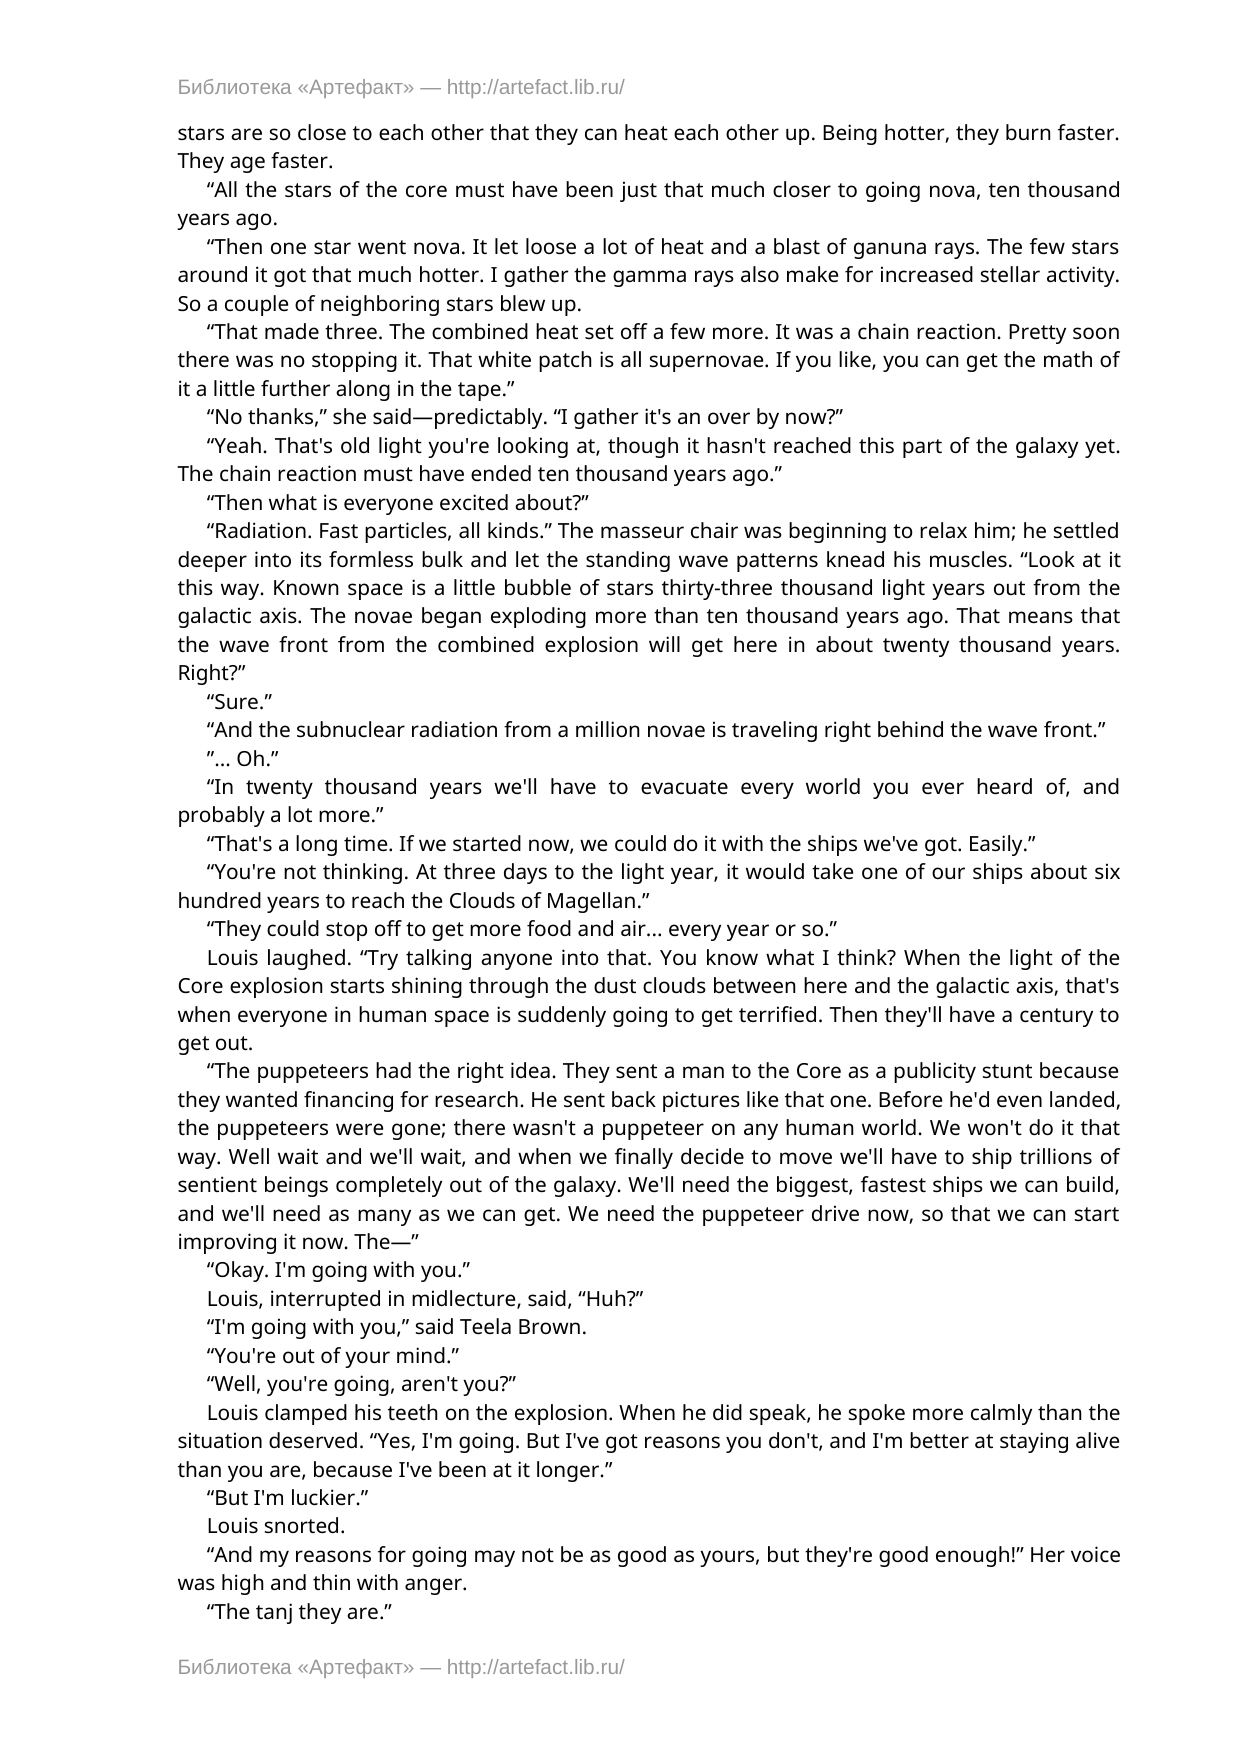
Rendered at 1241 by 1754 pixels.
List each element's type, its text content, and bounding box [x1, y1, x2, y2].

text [177, 118, 1122, 175]
text “Radiation. Fast particles, all kinds.” The masseur chair was beginning to relax him; he settled deeper into its formless bulk and let the standing wave patterns knead his muscles. “Look at it this way. Known space is a little bubble of stars thirty-three thousand light years out from the galactic axis. The novae began exploding more than ten thousand years ago. That means that the wave front from the combined explosion will get here in about twenty thousand years. Right?” [177, 516, 1122, 687]
text Louis clamped his teeth on the explosion. When he did speak, he spoke more calmly than the situation deserved. “Yes, I'm going. But I've got reasons you don't, and I'm better at staying alive than you are, because I've been at it longer.” [177, 1398, 1122, 1483]
text ”... Oh.” [177, 744, 1122, 772]
text Louis snorted. [177, 1512, 1122, 1540]
text “Okay. I'm going with you.” [177, 1256, 1122, 1284]
text “The puppeteers had the right idea. They sent a man to the Core as a publicity stunt because they wanted financing for research. He sent back pictures like that one. Before he'd even landed, the puppeteers were gone; there wasn't a puppeteer on any human world. We won't do it that way. Well wait and we'll wait, and when we finally decide to move we'll have to ship trillions of sentient beings completely out of the galaxy. We'll need the biggest, fastest ships we can build, and we'll need as many as we can get. We need the puppeteer drive now, so that we can start improving it now. The—” [177, 1057, 1122, 1256]
text “And the subnuclear radiation from a million novae is traveling right behind the wave front.” [177, 715, 1122, 744]
text “You're not thinking. At three days to the light year, it would take one of our ships about six hundred years to reach the Clouds of Magellan.” [177, 857, 1122, 914]
text “That made three. The combined heat set off a few more. It was a chain reaction. Pretty soon there was no stopping it. That white patch is all supernovae. If you like, you can get the math of it a little further along in the tape.” [177, 317, 1122, 402]
text “They could stop off to get more food and air... every year or so.” [177, 914, 1122, 943]
text Louis, interrupted in midlecture, said, “Huh?” [177, 1284, 1122, 1312]
text “Yeah. That's old light you're looking at, though it hasn't reached this part of the galaxy yet. The chain reaction must have ended ten thousand years ago.” [177, 431, 1122, 488]
text “You're out of your mind.” [177, 1341, 1122, 1369]
text “Sure.” [177, 687, 1122, 715]
text “The tanj they are.” [177, 1597, 1122, 1625]
text “I'm going with you,” said Teela Brown. [177, 1312, 1122, 1341]
text “That's a long time. If we started now, we could do it with the ships we've got. Easily.” [177, 829, 1122, 857]
text “Then one star went nova. It let loose a lot of heat and a blast of ganuna rays. The few stars around it got that much hotter. I gather the gamma rays also make for increased stellar activity. So a couple of neighboring stars blew up. [177, 232, 1122, 317]
text “But I'm luckier.” [177, 1483, 1122, 1512]
text “All the stars of the core must have been just that much closer to going nova, ten thousand years ago. [177, 175, 1122, 232]
text Louis laughed. “Try talking anyone into that. You know what I think? When the light of the Core explosion starts shining through the dust clouds between here and the galactic axis, that's when everyone in human space is suddenly going to get terrified. Then they'll have a century to get out. [177, 943, 1122, 1057]
text “And my reasons for going may not be as good as yours, but they're good enough!” Her voice was high and thin with anger. [177, 1540, 1122, 1597]
text “Then what is everyone excited about?” [177, 488, 1122, 516]
text “No thanks,” she said—predictably. “I gather it's an over by now?” [177, 402, 1122, 431]
text “Well, you're going, aren't you?” [177, 1369, 1122, 1398]
text “In twenty thousand years we'll have to evacuate every world you ever heard of, and probably a lot more.” [177, 772, 1122, 829]
